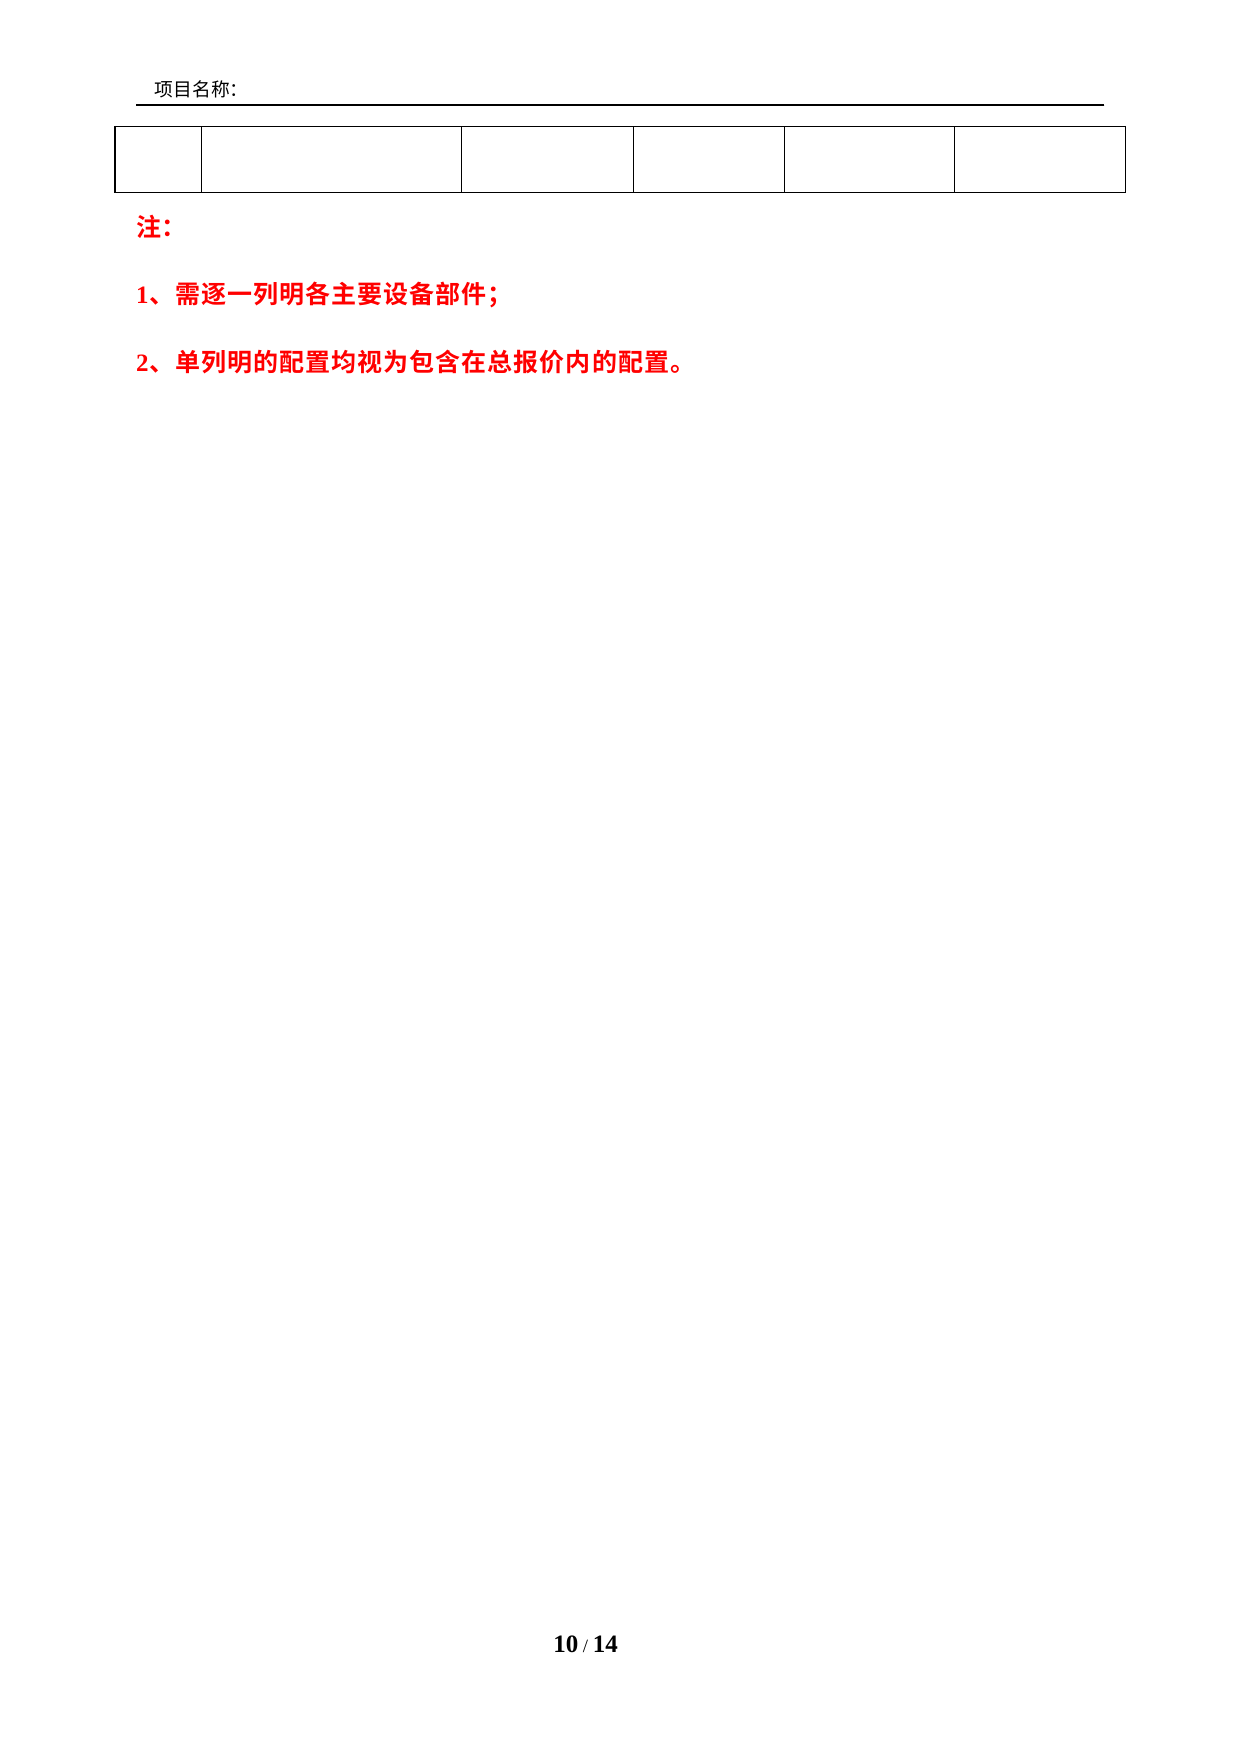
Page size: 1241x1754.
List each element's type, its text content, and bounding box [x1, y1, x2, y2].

table_cell [116, 127, 201, 192]
table_cell [634, 127, 784, 192]
table_cell [202, 127, 461, 192]
table_cell [955, 127, 1125, 192]
table_cell [462, 127, 633, 192]
text 注： [136, 193, 1104, 258]
list 需逐一列明各主要设备部件； [136, 261, 1104, 326]
list 单列明的配置均视为包含在总报价内的配置。 [136, 328, 1104, 393]
table_cell [785, 127, 954, 192]
